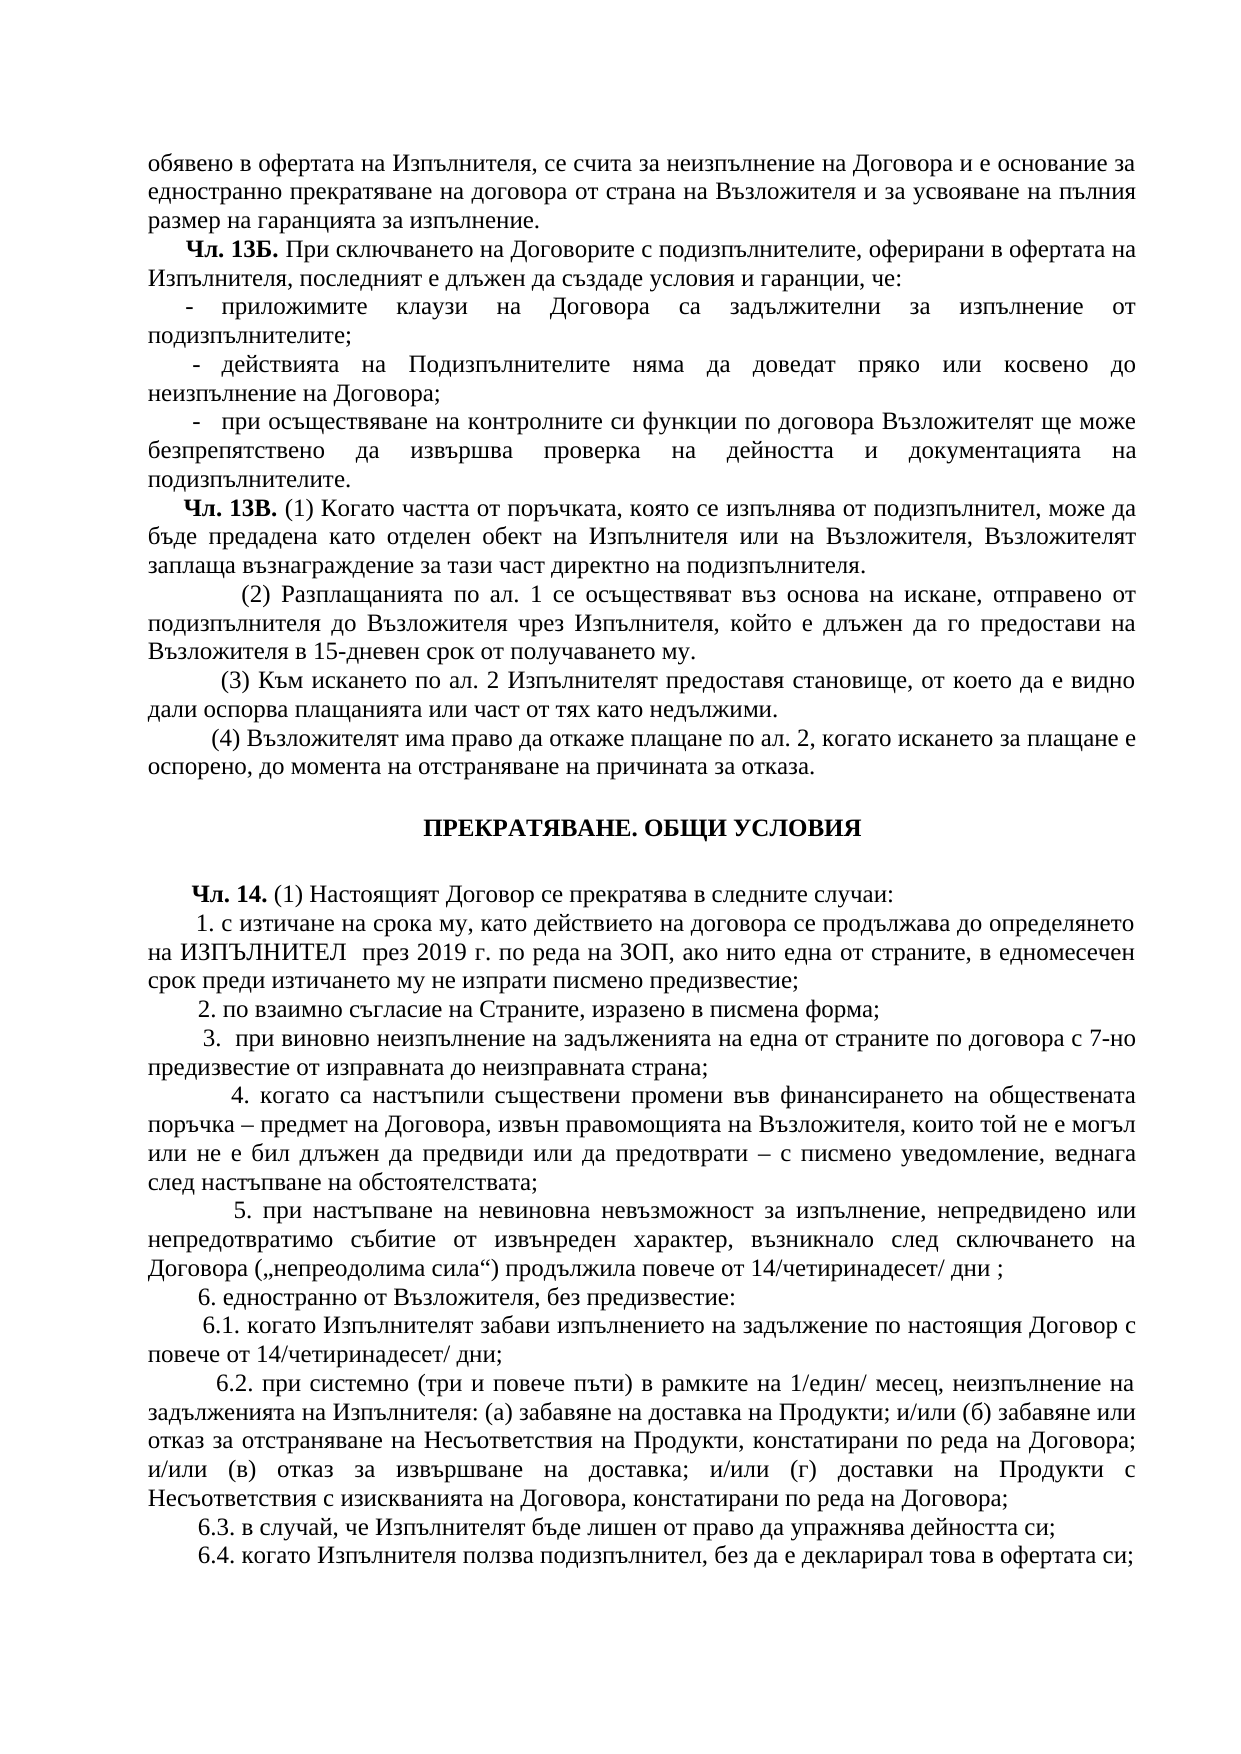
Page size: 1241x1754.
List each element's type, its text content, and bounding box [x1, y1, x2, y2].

text 6.3. в случай, че Изпълнителят бъде лишен от право да упражнява дейността си; [148, 1512, 1137, 1540]
list при осъществяване на контролните си функции по договора Възложителят ще може безпрепятствено да извършва проверка на дейността и документацията на подизпълнителите. [148, 406, 1137, 493]
list действията на Подизпълнителите няма да доведат пряко или косвено до неизпълнение на Договора; [148, 349, 1137, 406]
text 6. едностранно от Възложителя, без предизвестие: [148, 1282, 1137, 1310]
text Чл. 14. (1) Настоящият Договор се прекратява в следните случаи: [148, 879, 1137, 908]
text 2. по взаимно съгласие на Страните, изразено в писмена форма; [148, 994, 1137, 1023]
text Чл. 13В. (1) Когато частта от поръчката, която се изпълнява от подизпълнител, може да бъде предадена като отделен обект на Изпълнителя или на Възложителя, Възложителят заплаща възнаграждение за тази част директно на подизпълнителя. [148, 493, 1137, 579]
text (4) Възложителят има право да откаже плащане по ал. 2, когато искането за плащане е оспорено, до момента на отстраняване на причината за отказа. [148, 723, 1137, 780]
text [148, 148, 1137, 234]
list приложимите клаузи на Договора са задължителни за изпълнение от подизпълнителите; [148, 291, 1137, 349]
text 6.1. когато Изпълнителят забави изпълнението на задължение по настоящия Договор с повече от 14/четиринадесет/ дни; [148, 1310, 1137, 1368]
text 3. при виновно неизпълнение на задълженията на една от страните по договора с 7-но предизвестие от изправната до неизправната страна; [148, 1023, 1137, 1080]
text ПРЕКРАТЯВАНЕ. ОБЩИ УСЛОВИЯ [148, 813, 1137, 842]
text 6.4. когато Изпълнителя ползва подизпълнител, без да е декларирал това в офертата си; [148, 1540, 1137, 1569]
text 5. при настъпване на невиновна невъзможност за изпълнение, непредвидено или непредотвратимо събитие от извънреден характер, възникнало след сключването на Договора („непреодолима сила“) продължила повече от 14/четиринадесет/ дни ; [148, 1195, 1137, 1282]
text 4. когато са настъпили съществени промени във финансирането на обществената поръчка – предмет на Договора, извън правомощията на Възложителя, които той не е могъл или не е бил длъжен да предвиди или да предотврати – с писмено уведомление, веднага след настъпване на обстоятелствата; [148, 1080, 1137, 1195]
text Чл. 13Б. При сключването на Договорите с подизпълнителите, оферирани в офертата на Изпълнителя, последният е длъжен да създаде условия и гаранции, че: [148, 234, 1137, 291]
text 6.2. при системно (три и повече пъти) в рамките на 1/един/ месец, неизпълнение на задълженията на Изпълнителя: (а) забавяне на доставка на Продукти; и/или (б) забавяне или отказ за отстраняване на Несъответствия на Продукти, констатирани по реда на Договора; и/или (в) отказ за извършване на доставка; и/или (г) доставки на Продукти с Несъответствия с изискванията на Договора, констатирани по реда на Договора; [148, 1368, 1137, 1512]
text 1. с изтичане на срока му, като действието на договора се продължава до определянето на ИЗПЪЛНИТЕЛ през 2019 г. по реда на ЗОП, ако нито една от страните, в едномесечен срок преди изтичането му не изпрати писмено предизвестие; [148, 908, 1137, 994]
text (3) Към искането по ал. 2 Изпълнителят предоставя становище, от което да е видно дали оспорва плащанията или част от тях като недължими. [148, 665, 1137, 723]
text (2) Разплащанията по ал. 1 се осъществяват въз основа на искане, отправено от подизпълнителя до Възложителя чрез Изпълнителя, който е длъжен да го предостави на Възложителя в 15-дневен срок от получаването му. [148, 579, 1137, 665]
